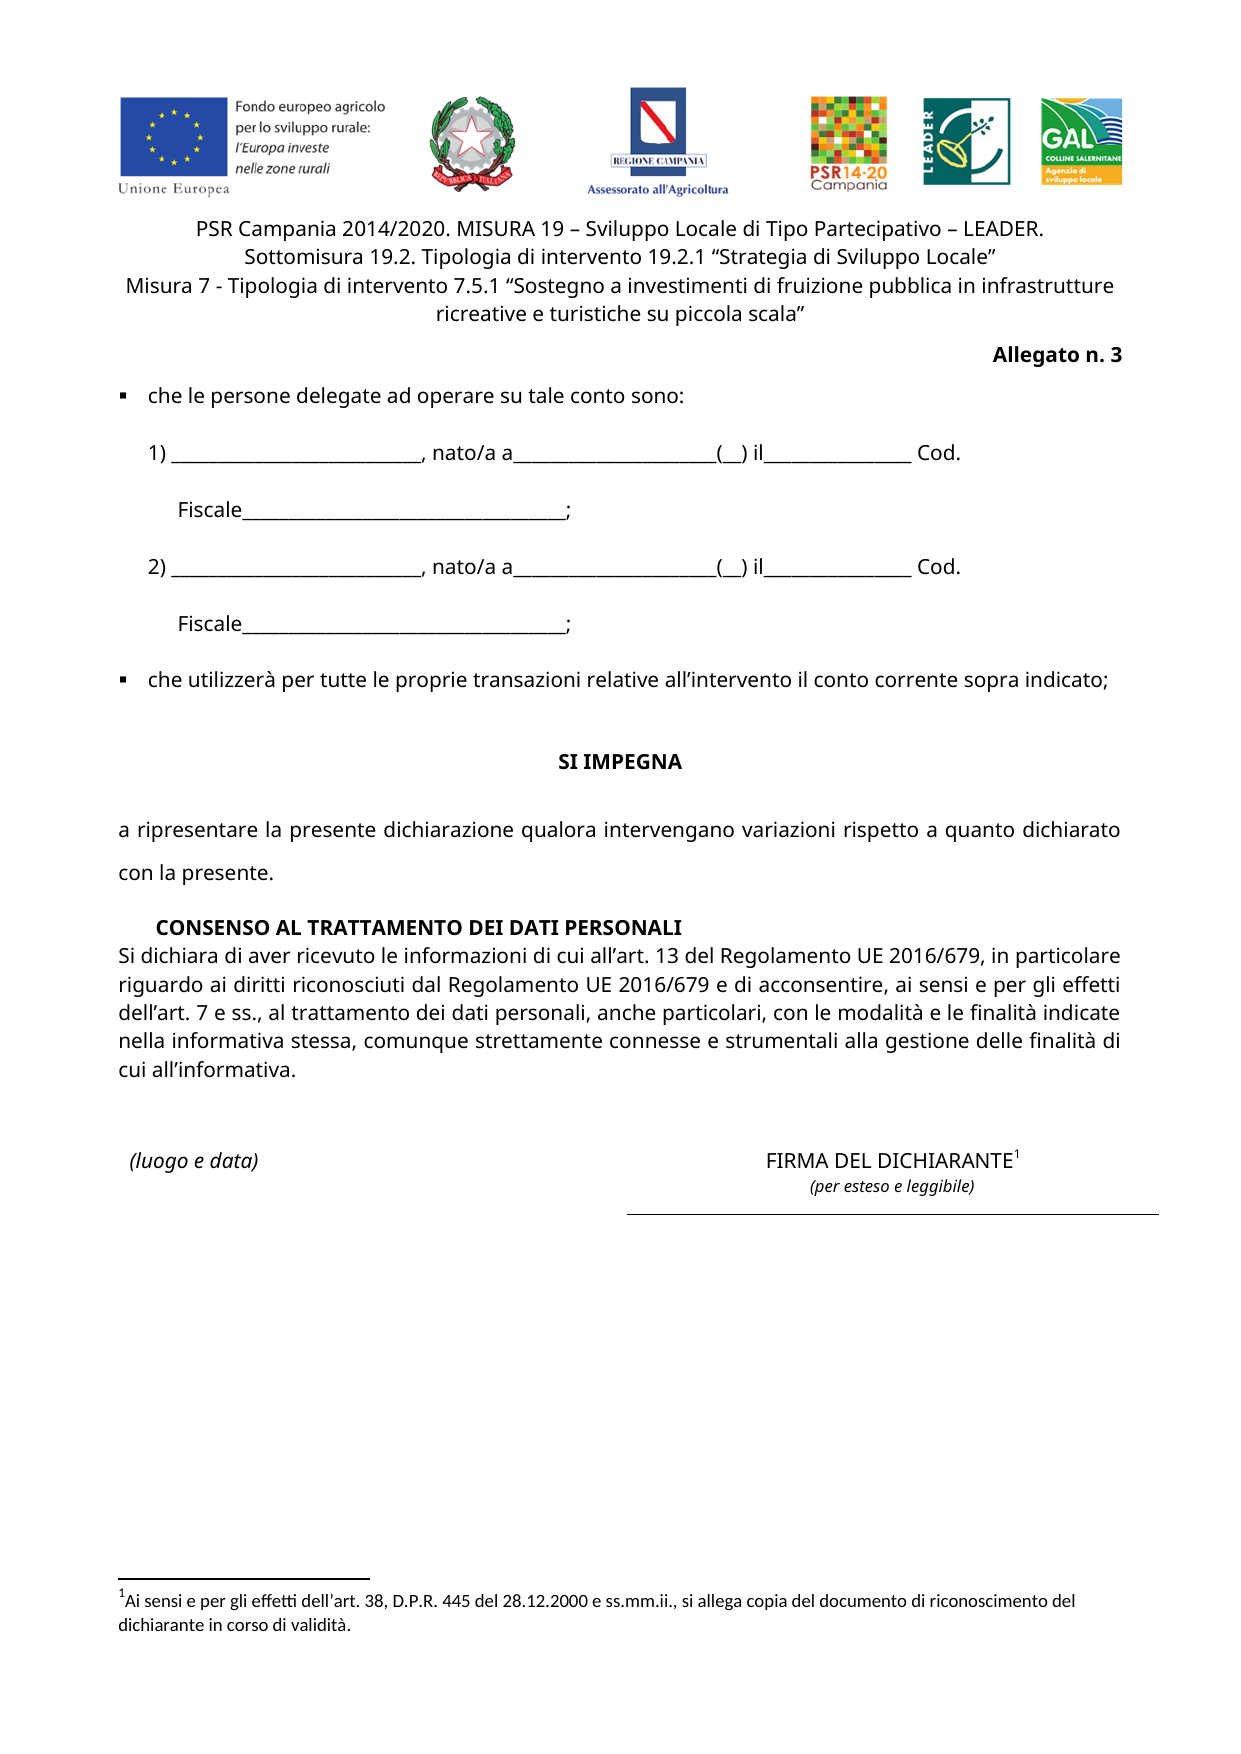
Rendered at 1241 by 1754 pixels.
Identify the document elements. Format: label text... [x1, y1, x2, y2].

text CONSENSO AL TRATTAMENTO DEI DATI PERSONALI [155, 913, 1122, 941]
text 2) ___________________________, nato/a a______________________(__) il________________ Cod. Fiscale___________________________________; [148, 552, 1122, 637]
text Si dichiara di aver ricevuto le informazioni di cui all’art. 13 del Regolamento UE 2016/679, in particolare riguardo ai diritti riconosciuti dal Regolamento UE 2016/679 e di acconsentire, ai sensi e per gli effetti dell’art. 7 e ss., al trattamento dei dati personali, anche particolari, con le modalità e le finalità indicate nella informativa stessa, comunque strettamente connesse e strumentali alla gestione delle finalità di cui all’informativa. [118, 941, 1122, 1083]
table_header FIRMA DEL DICHIARANTE (per esteso e leggibile) [627, 1096, 1159, 1214]
list che le persone delegate ad operare su tale conto sono: [118, 381, 1122, 410]
text a ripresentare la presente dichiarazione qualora intervengano variazioni rispetto a quanto dichiarato con la presente. [118, 815, 1122, 886]
picture [118, 86, 1123, 202]
text SI IMPEGNA [118, 747, 1122, 776]
table_header (luogo e data) [118, 1096, 627, 1214]
text 1) ___________________________, nato/a a______________________(__) il________________ Cod. Fiscale___________________________________; [148, 438, 1122, 523]
list che utilizzerà per tutte le proprie transazioni relative all’intervento il conto corrente sopra indicato; [118, 666, 1122, 694]
